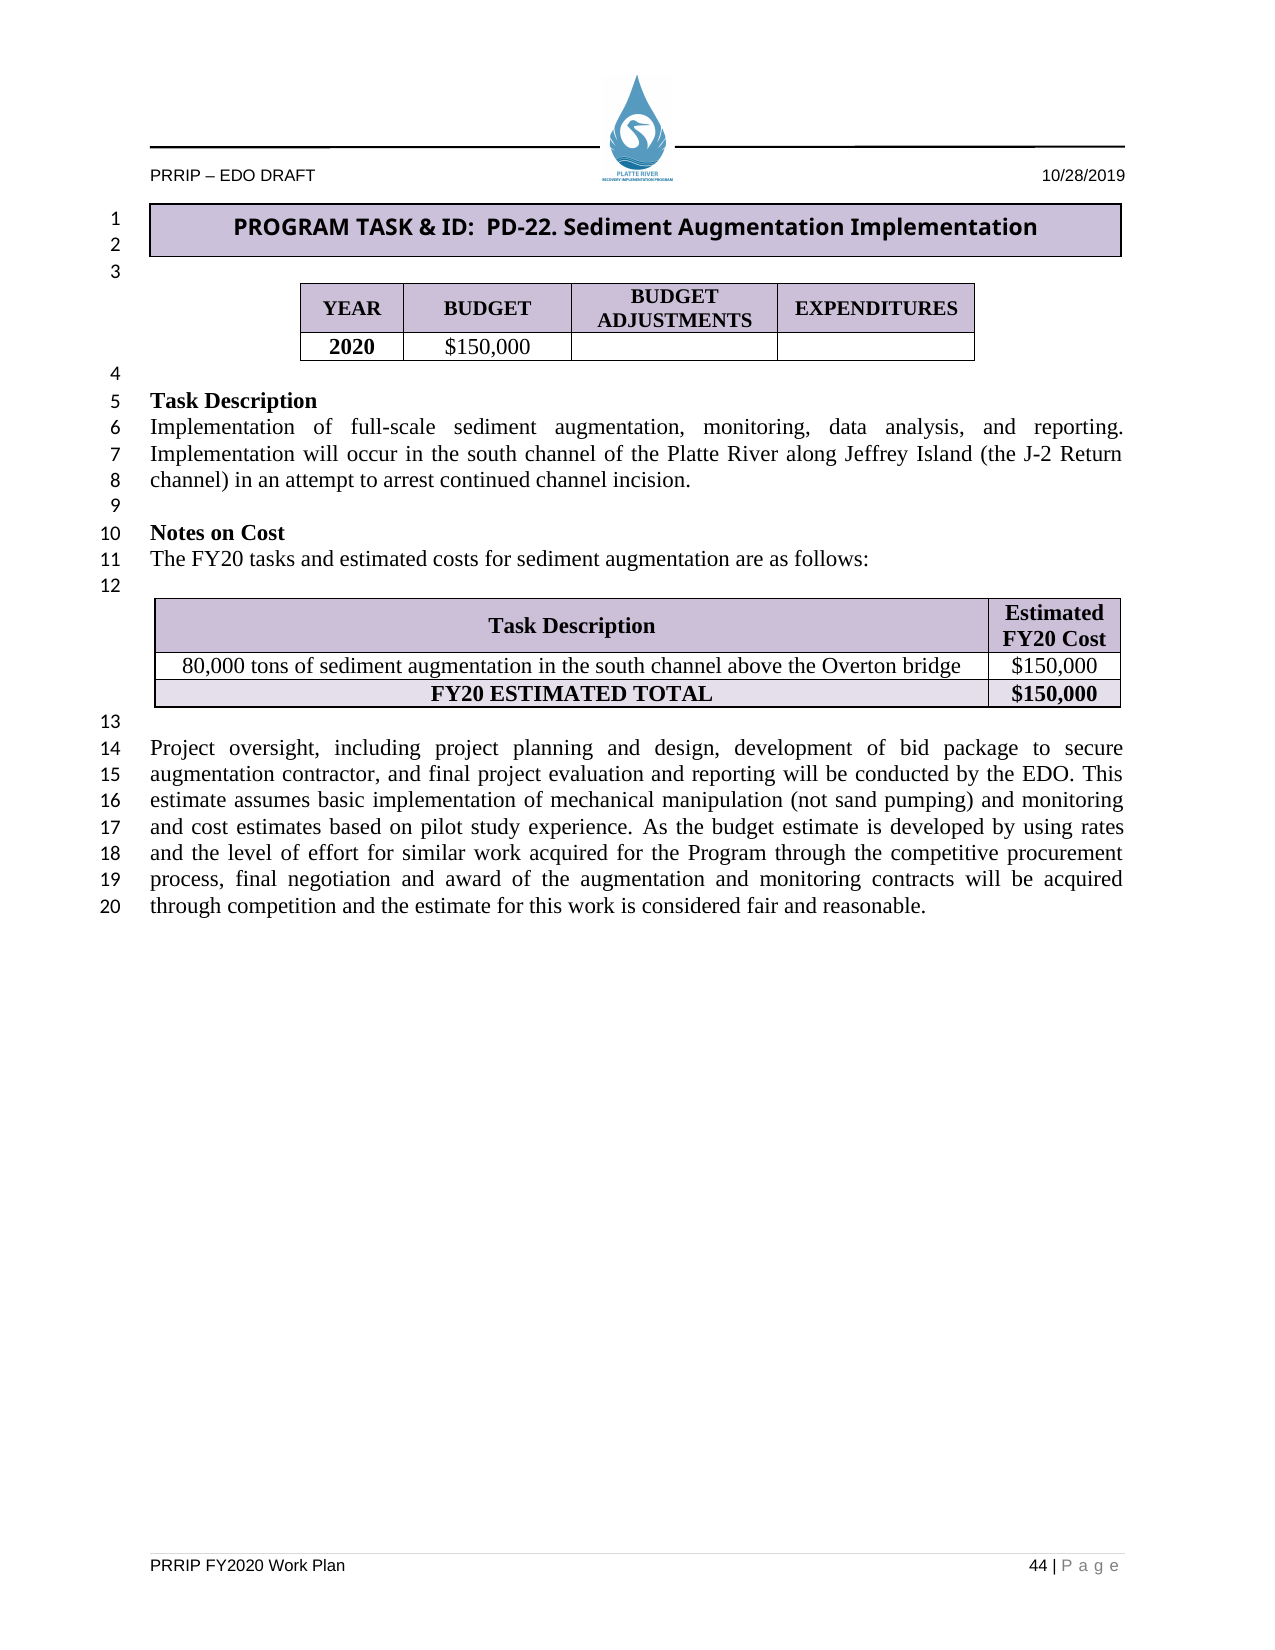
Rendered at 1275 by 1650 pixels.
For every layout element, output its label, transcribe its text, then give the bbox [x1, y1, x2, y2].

text Project oversight, including project planning and design, development of bid package to secure augmentation contractor, and final project evaluation and reporting will be conducted by the EDO. This estimate assumes basic implementation of mechanical manipulation (not sand pumping) and monitoring and cost estimates based on pilot study experience. As the budget estimate is developed by using rates and the level of effort for similar work acquired for the Program through the competitive procurement process, final negotiation and award of the augmentation and monitoring contracts will be acquired through competition and the estimate for this work is considered fair and reasonable. [150, 734, 1125, 918]
picture [602, 75, 673, 182]
table_header BUDGET [404, 284, 571, 332]
text The FY20 tasks and estimated costs for sediment augmentation are as follows: [150, 545, 1125, 571]
table_header EXPENDITURES [778, 284, 974, 332]
table_cell [778, 333, 974, 359]
table_cell $150,000 [989, 680, 1120, 706]
table_header Task Description [156, 599, 988, 652]
table_cell [572, 333, 777, 359]
table_header YEAR [301, 284, 403, 332]
text Task Description [150, 387, 1125, 413]
text Implementation of full-scale sediment augmentation, monitoring, data analysis, and reporting. Implementation will occur in the south channel of the Platte River along Jeffrey Island (the J-2 Return channel) in an attempt to arrest continued channel incision. [150, 413, 1125, 492]
table_cell 80,000 tons of sediment augmentation in the south channel above the Overton bridge [156, 653, 988, 679]
table_cell 2020 [301, 333, 403, 359]
table_cell FY20 ESTIMATED TOTAL [156, 680, 988, 706]
table_cell $150,000 [404, 333, 571, 359]
table_cell $150,000 [989, 653, 1120, 679]
text Notes on Cost [150, 519, 1125, 545]
table_header Estimated FY20 Cost [989, 599, 1120, 652]
table_header BUDGET ADJUSTMENTS [572, 284, 777, 332]
